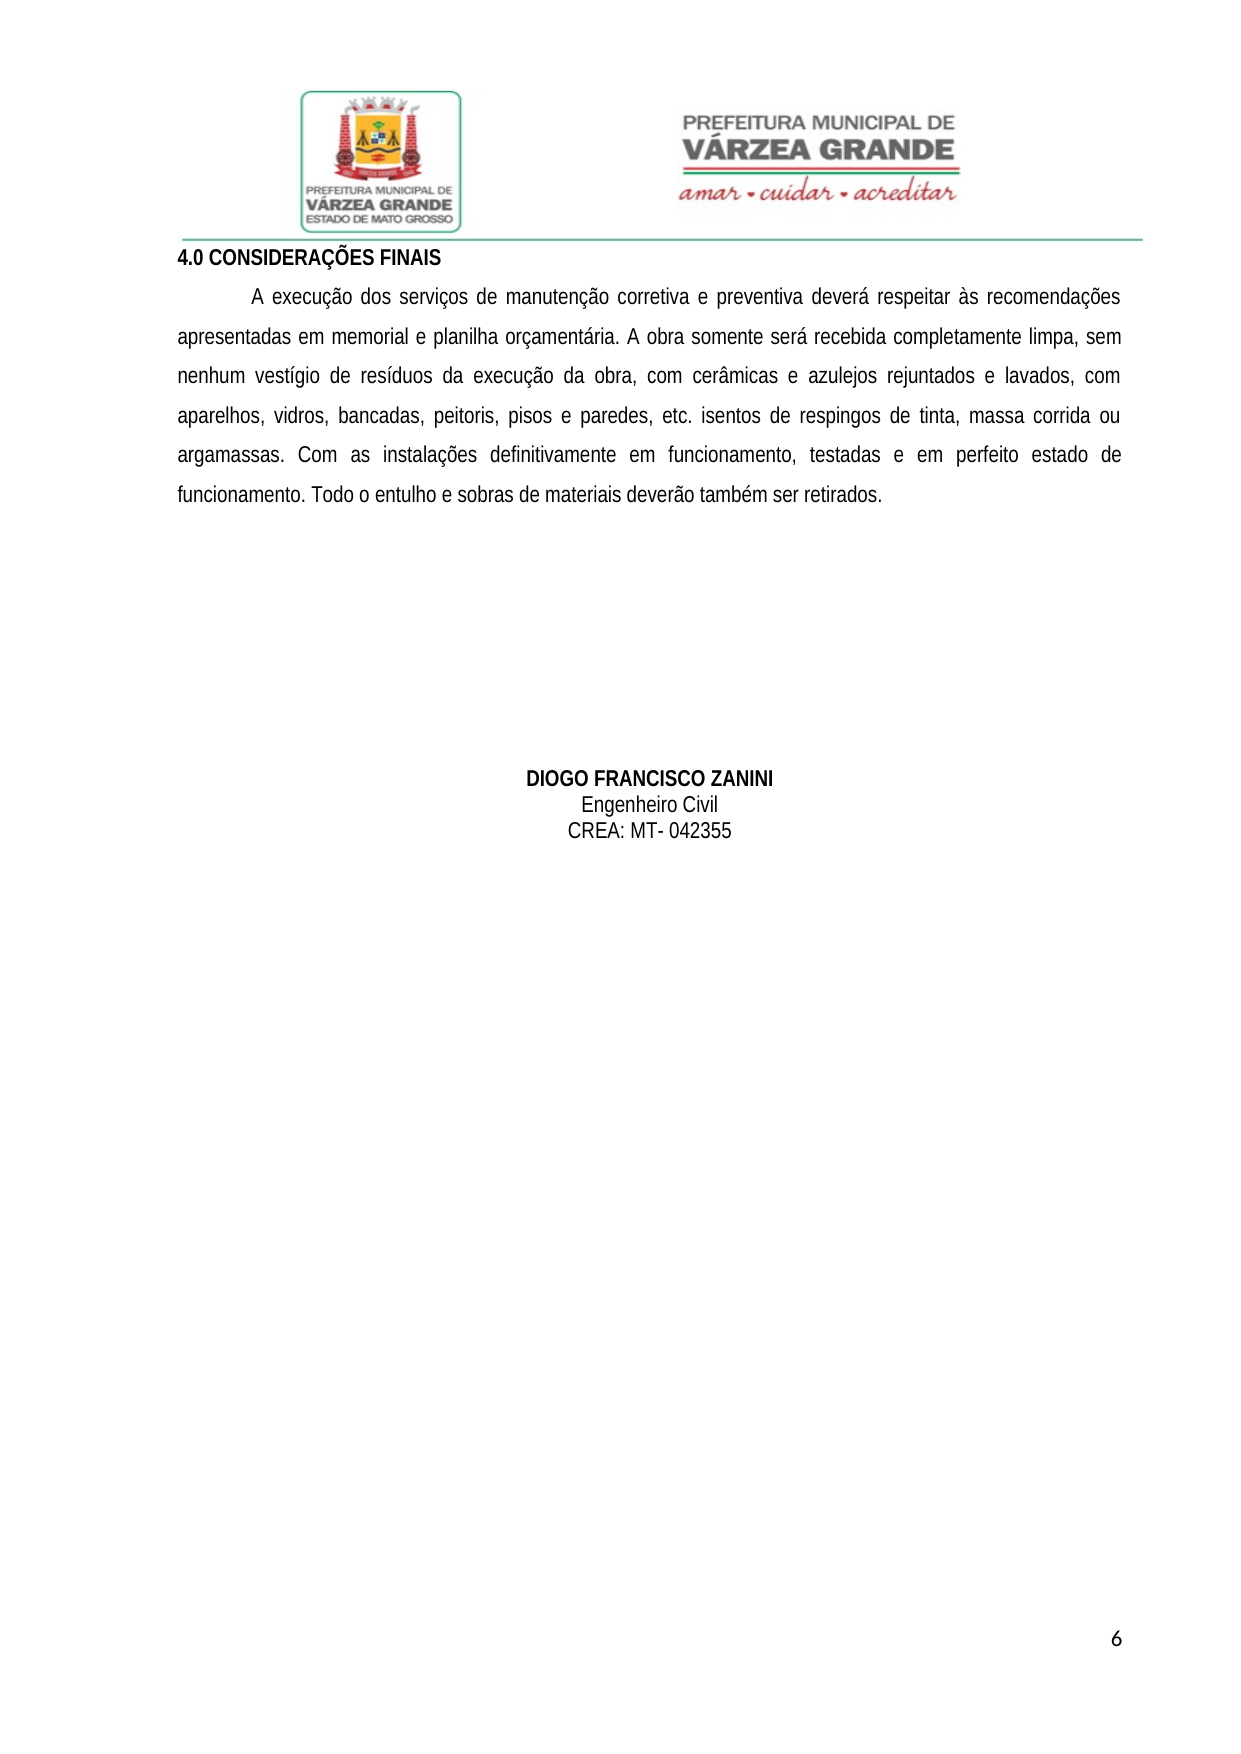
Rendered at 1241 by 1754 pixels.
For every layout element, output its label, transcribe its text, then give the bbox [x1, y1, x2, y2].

text DIOGO FRANCISCO ZANINI [177, 764, 1122, 791]
text CREA: MT- 042355 [177, 817, 1122, 844]
text A execução dos serviços de manutenção corretiva e preventiva deverá respeitar às recomendações apresentadas em memorial e planilha orçamentária. A obra somente será recebida completamente limpa, sem nenhum vestígio de resíduos da execução da obra, com cerâmicas e azulejos rejuntados e lavados, com aparelhos, vidros, bancadas, peitoris, pisos e paredes, etc. isentos de respingos de tinta, massa corrida ou argamassas. Com as instalações definitivamente em funcionamento, testadas e em perfeito estado de funcionamento. Todo o entulho e sobras de materiais deverão também ser retirados. [177, 283, 1122, 507]
text Engenheiro Civil [177, 791, 1122, 817]
subtitle 4.0 CONSIDERAÇÕES FINAIS [177, 244, 1122, 270]
picture [177, 73, 1147, 244]
